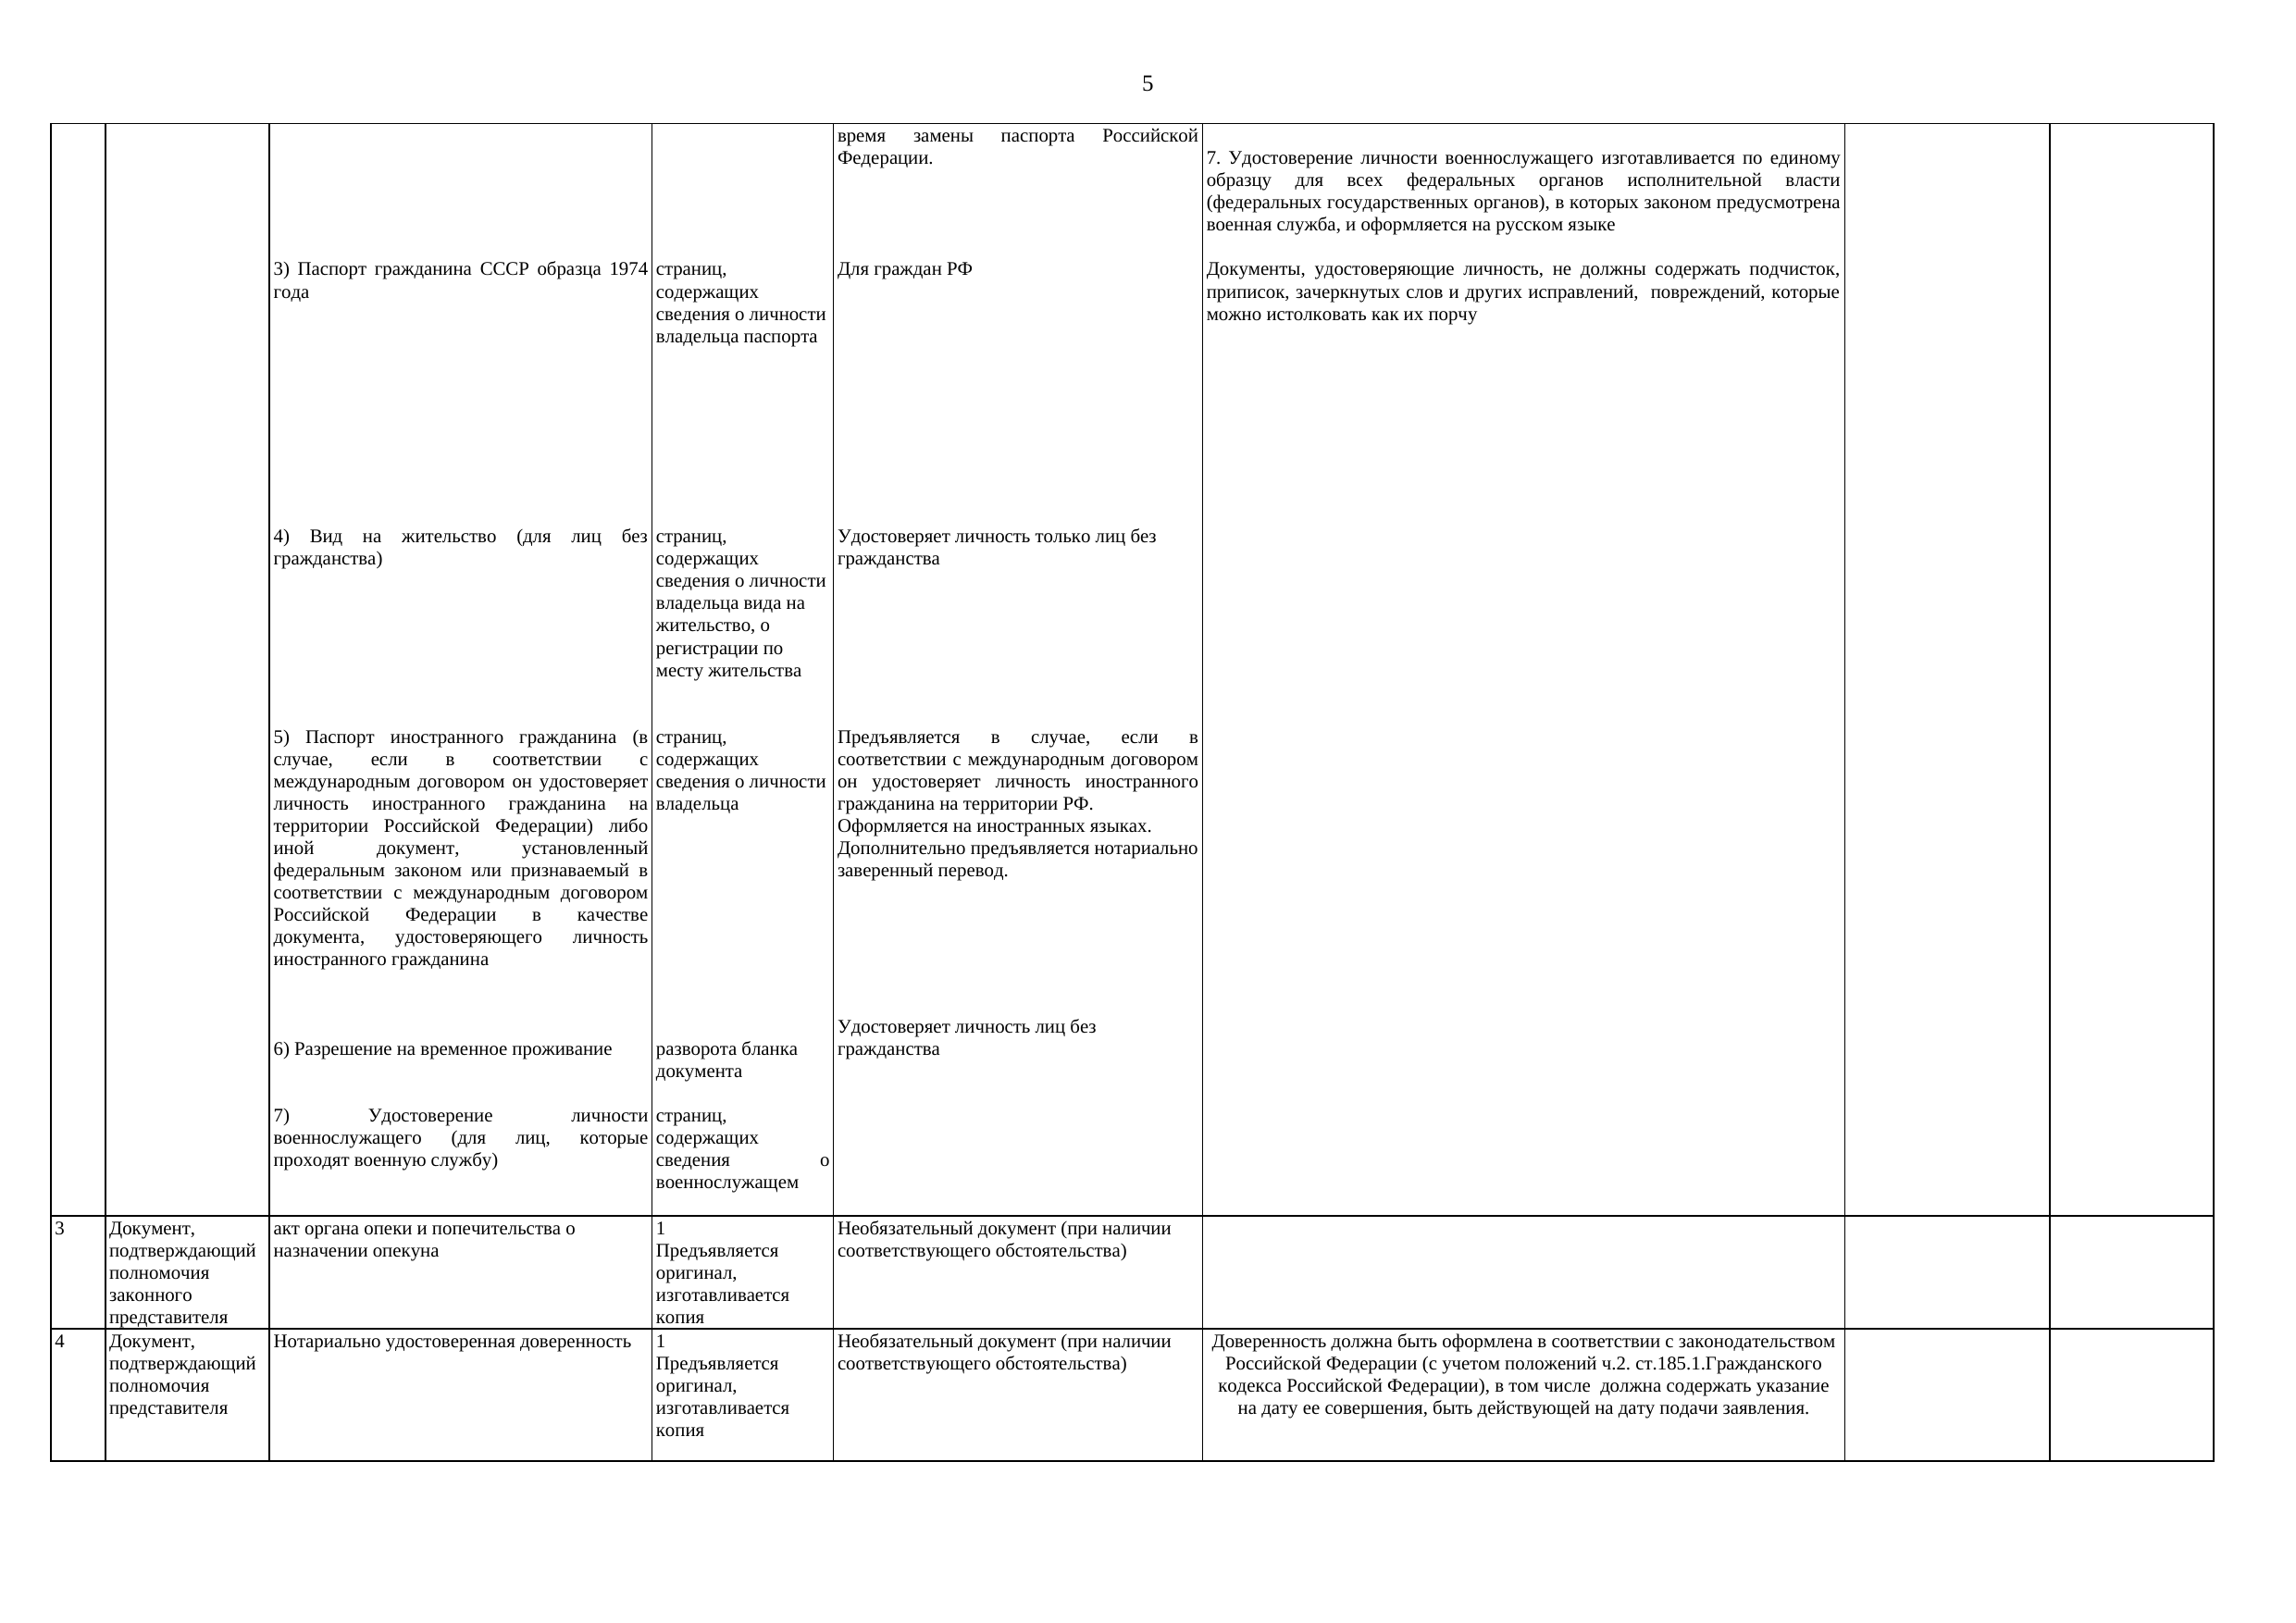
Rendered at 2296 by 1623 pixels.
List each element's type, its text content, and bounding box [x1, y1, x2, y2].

table_cell Документ, подтверждающий полномочия законного представителя [106, 1217, 268, 1328]
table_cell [106, 124, 268, 1215]
table_cell 3 [52, 1217, 105, 1328]
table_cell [270, 124, 652, 1215]
table_cell Необязательный документ (при наличии соответствующего обстоятельства) [834, 1330, 1202, 1460]
table_cell Документ, подтверждающий полномочия представителя [106, 1330, 268, 1460]
table_cell [2051, 1217, 2213, 1328]
table_cell [2051, 1330, 2213, 1460]
table_cell 4 [52, 1330, 105, 1460]
table_cell [2051, 124, 2213, 1215]
table_cell Нотариально удостоверенная доверенность [270, 1330, 652, 1460]
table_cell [834, 124, 1202, 1215]
table_cell [1845, 124, 2049, 1215]
table_cell [1203, 1217, 1844, 1328]
table_cell 1 Предъявляется оригинал, изготавливается копия [652, 1330, 833, 1460]
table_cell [652, 124, 833, 1215]
table_cell Доверенность должна быть оформлена в соответствии с законодательством Российской Федерации (с учетом положений ч.2. ст.185.1.Гражданского кодекса Российской Федерации), в том числе должна содержать указание на дату ее совершения, быть действующей на дату подачи заявления. [1203, 1330, 1844, 1460]
table_cell 2 [52, 124, 105, 1215]
table_cell [1845, 1217, 2049, 1328]
table_cell акт органа опеки и попечительства о назначении опекуна [270, 1217, 652, 1328]
table_cell [1845, 1330, 2049, 1460]
table_cell 1 Предъявляется оригинал, изготавливается копия [652, 1217, 833, 1328]
table_cell Необязательный документ (при наличии соответствующего обстоятельства) [834, 1217, 1202, 1328]
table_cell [1203, 124, 1844, 1215]
